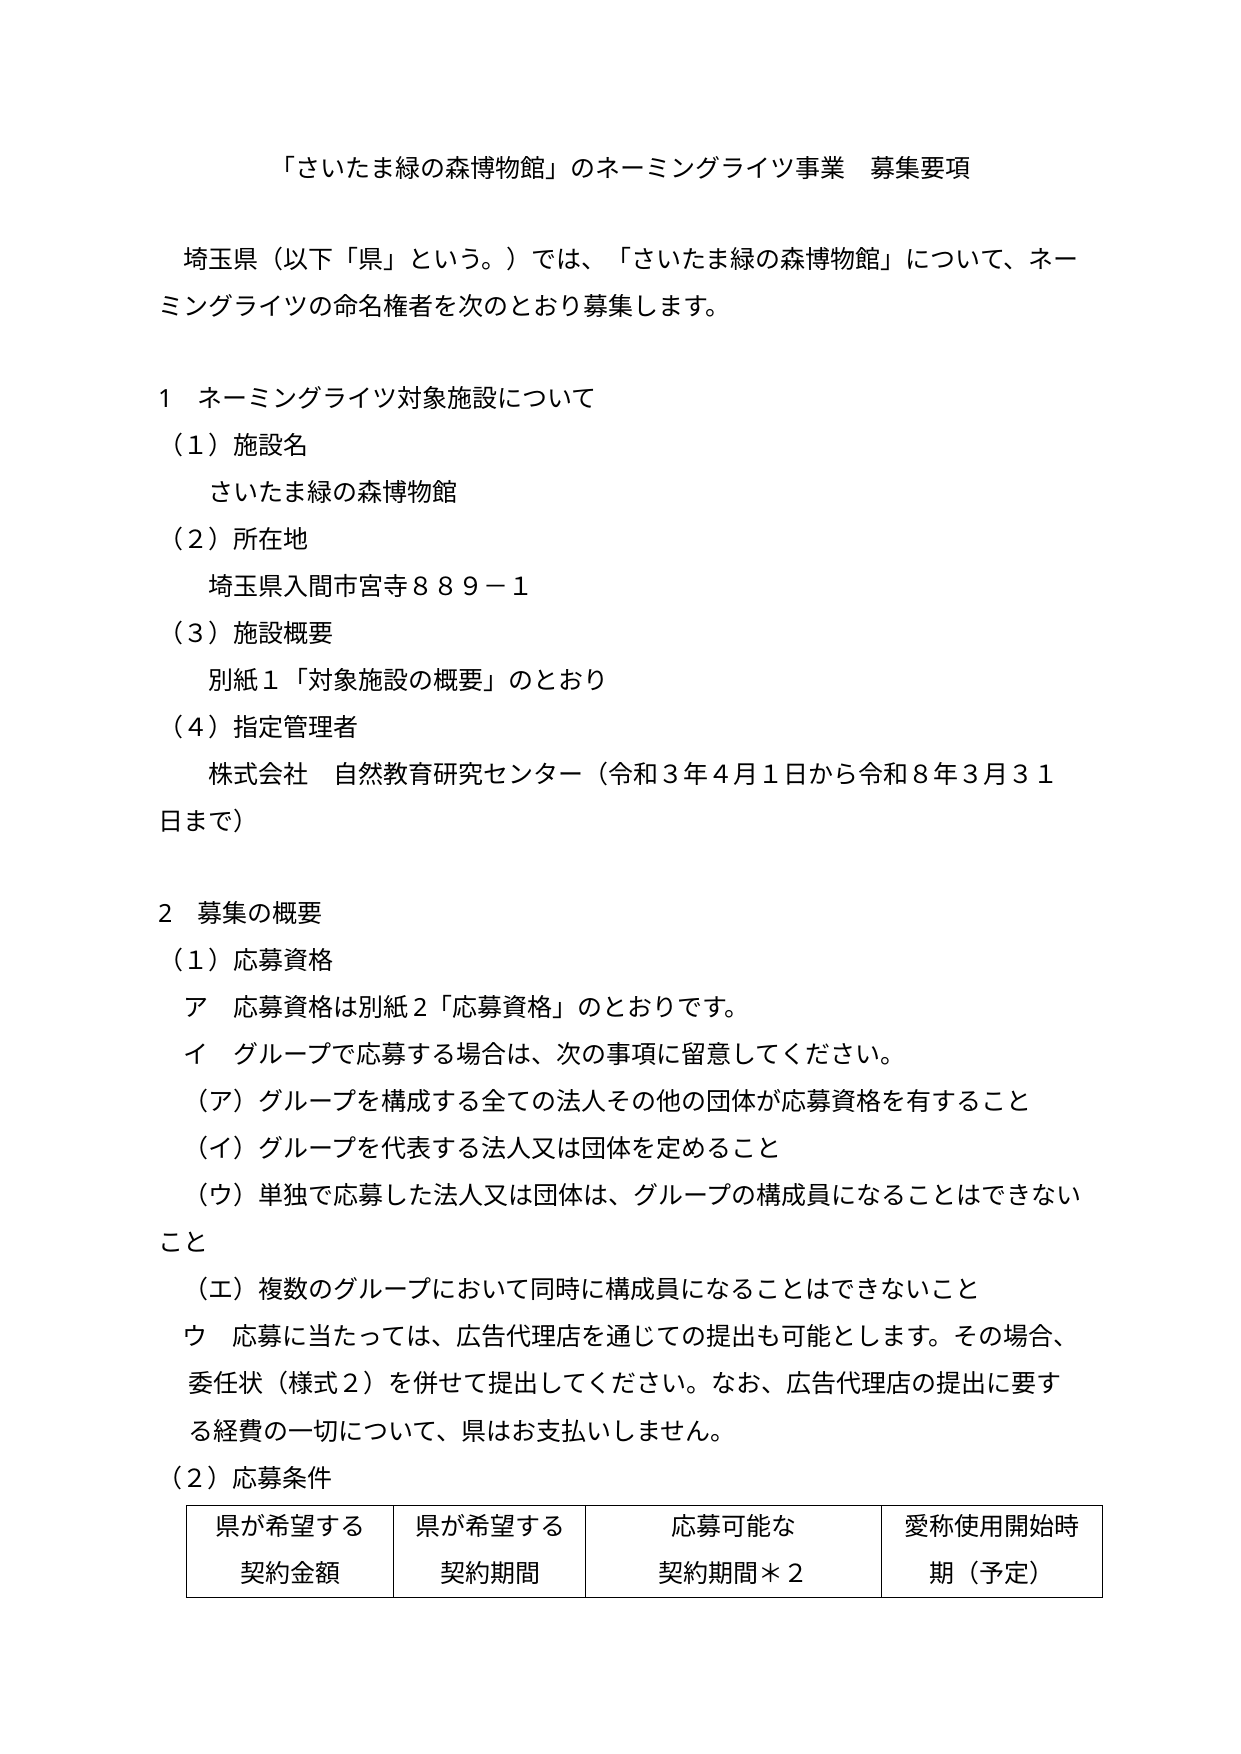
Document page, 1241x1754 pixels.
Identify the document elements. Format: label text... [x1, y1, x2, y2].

table_header 県が希望する 契約期間 [394, 1506, 585, 1597]
text （ウ）単独で応募した法人又は団体は、グループの構成員になることはできないこと [158, 1176, 1083, 1259]
text さいたま緑の森博物館 [158, 472, 1083, 508]
text （イ）グループを代表する法人又は団体を定めること [158, 1128, 1083, 1165]
text 埼玉県（以下「県」という。）では、「さいたま緑の森博物館」について、ネーミングライツの命名権者を次のとおり募集します。 [158, 239, 1083, 323]
table_header 愛称使用開始時期（予定） [882, 1506, 1102, 1597]
text 埼玉県入間市宮寺８８９－１ [158, 566, 1083, 603]
text ア 応募資格は別紙2「応募資格」のとおりです。 [158, 987, 1083, 1023]
text ウ 応募に当たっては、広告代理店を通じての提出も可能とします。その場合、委任状（様式２）を併せて提出してください。なお、広告代理店の提出に要する経費の一切について、県はお支払いしません。 [158, 1317, 1083, 1447]
table_header 応募可能な 契約期間＊２ [586, 1506, 881, 1597]
text （３）施設概要 [158, 613, 1083, 650]
text （ア）グループを構成する全ての法人その他の団体が応募資格を有すること [158, 1081, 1083, 1118]
text （エ）複数のグループにおいて同時に構成員になることはできないこと [158, 1270, 1083, 1306]
text 「さいたま緑の森博物館」のネーミングライツ事業 募集要項 [158, 148, 1083, 184]
text イ グループで応募する場合は、次の事項に留意してください。 [158, 1034, 1083, 1071]
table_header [187, 1506, 393, 1597]
text （１）応募資格 [158, 940, 1083, 976]
text （２）所在地 [158, 519, 1083, 556]
text （２）応募条件 [158, 1458, 1083, 1494]
text 株式会社 自然教育研究センター（令和３年４月１日から令和８年３月３１日まで） [158, 755, 1083, 838]
text 2 募集の概要 [158, 893, 1083, 929]
text 1 ネーミングライツ対象施設について [158, 378, 1083, 414]
text 別紙１「対象施設の概要」のとおり [158, 661, 1083, 697]
text （４）指定管理者 [158, 708, 1083, 744]
text （１）施設名 [158, 425, 1083, 461]
